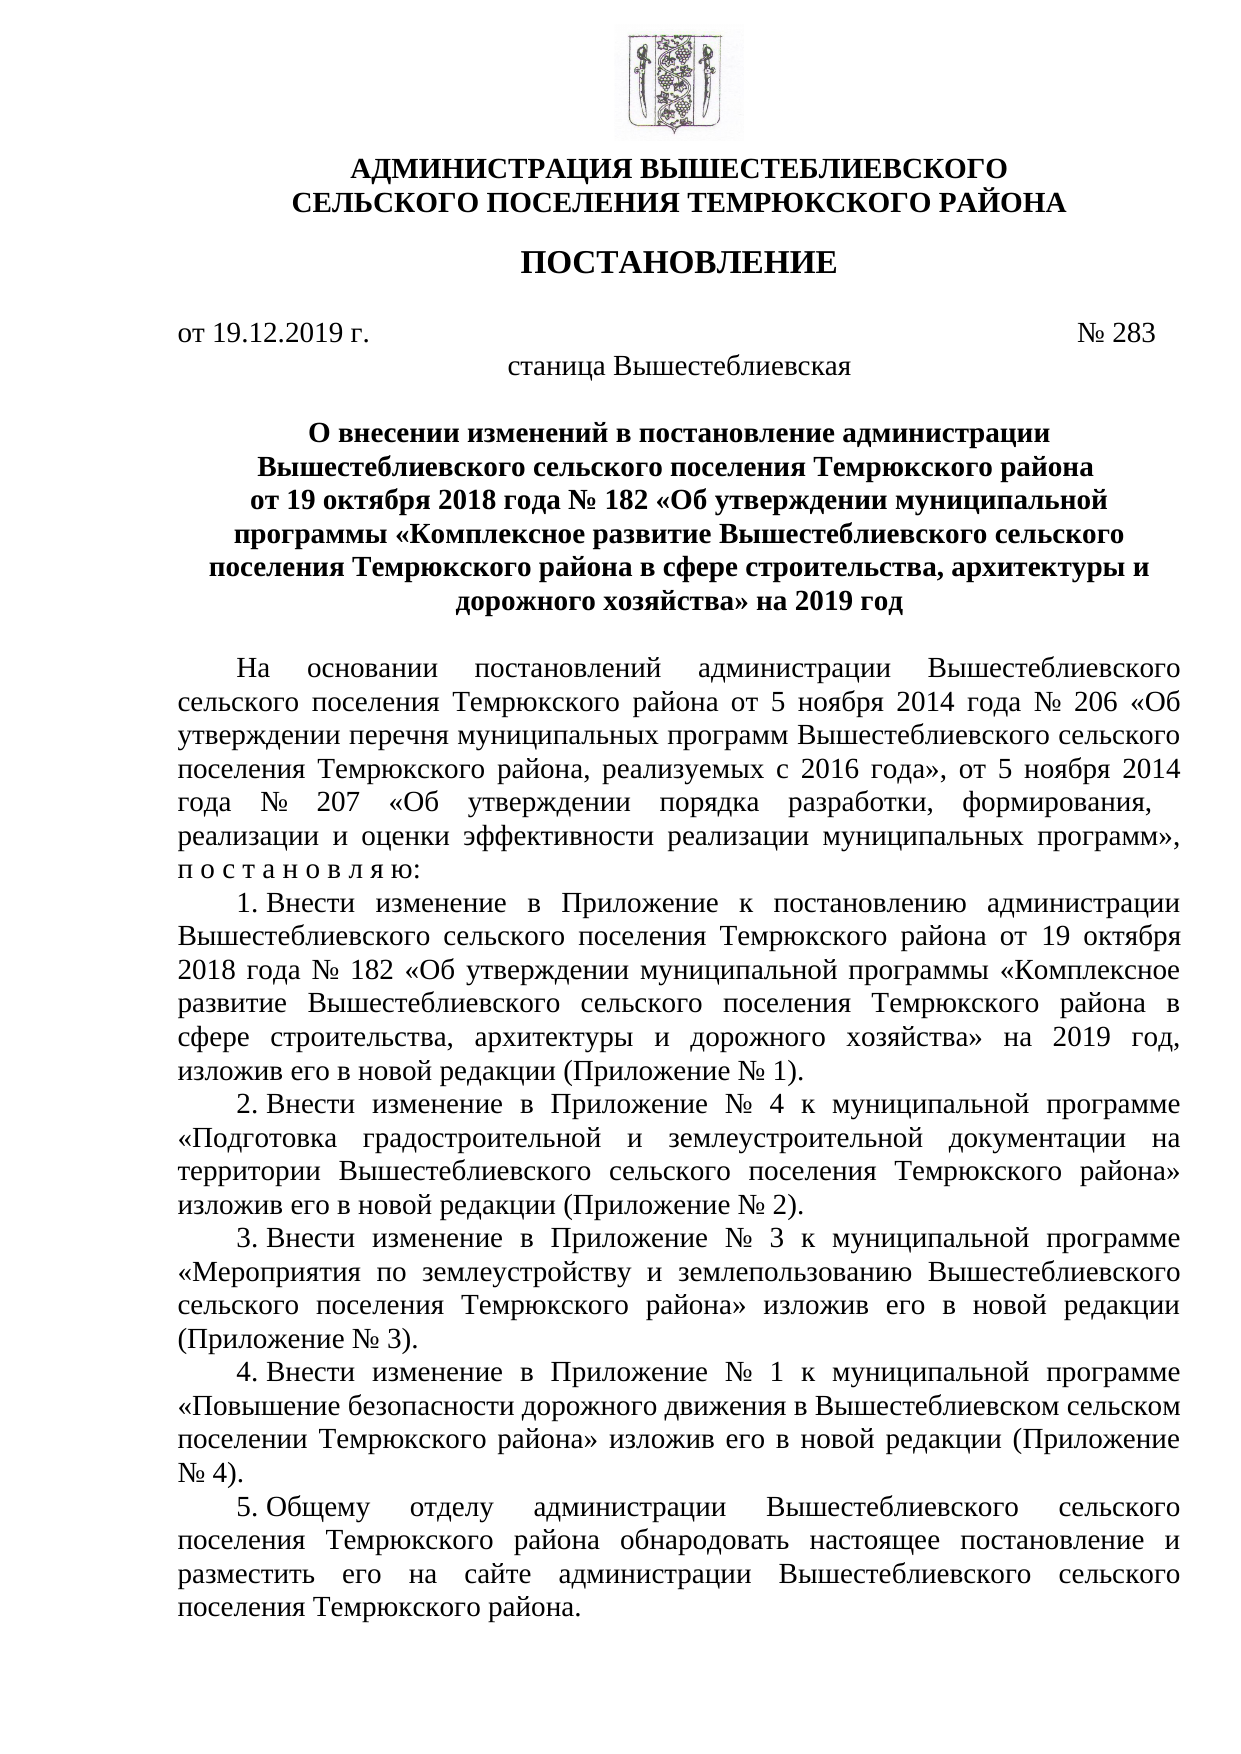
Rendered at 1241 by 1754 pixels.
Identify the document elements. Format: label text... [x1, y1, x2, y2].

text ПОСТАНОВЛЕНИЕ [177, 243, 1181, 281]
text АДМИНИСТРАЦИЯ ВЫШЕСТЕБЛИЕВСКОГО [177, 152, 1181, 185]
text станица Вышестеблиевская [177, 348, 1181, 382]
list Внести изменение в Приложение № 4 к муниципальной программе «Подготовка градостроительной и землеустроительной документации на территории Вышестеблиевского сельского поселения Темрюкского района» изложив его в новой редакции (Приложение № 2). [177, 1086, 1181, 1220]
list Внести изменение в Приложение № 1 к муниципальной программе «Повышение безопасности дорожного движения в Вышестеблиевском сельском поселении Темрюкского района» изложив его в новой редакции (Приложение № 4). [177, 1354, 1181, 1489]
list Внести изменение в Приложение № 3 к муниципальной программе «Мероприятия по землеустройству и землепользованию Вышестеблиевского сельского поселения Темрюкского района» изложив его в новой редакции (Приложение № 3). [177, 1220, 1181, 1354]
list Общему отделу администрации Вышестеблиевского сельского поселения Темрюкского района обнародовать настоящее постановление и разместить его на сайте администрации Вышестеблиевского сельского поселения Темрюкского района. [177, 1489, 1181, 1623]
text О внесении изменений в постановление администрации Вышестеблиевского сельского поселения Темрюкского района от 19 октября 2018 года № 182 «Об утверждении муниципальной программы «Комплексное развитие Вышестеблиевского сельского поселения Темрюкского района в сфере строительства, архитектуры и дорожного хозяйства» на 2019 год [177, 415, 1181, 617]
text На основании постановлений администрации Вышестеблиевского сельского поселения Темрюкского района от 5 ноября 2014 года № 206 «Об утверждении перечня муниципальных программ Вышестеблиевского сельского поселения Темрюкского района, реализуемых с 2016 года», от 5 ноября 2014 года № 207 «Об утверждении порядка разработки, формирования, реализации и оценки эффективности реализации муниципальных программ», п о с т а н о в л я ю: [177, 650, 1181, 885]
text СЕЛЬСКОГО ПОСЕЛЕНИЯ ТЕМРЮКСКОГО РАЙОНА [177, 185, 1181, 219]
text от 19.12.2019 г. № 283 [177, 315, 1181, 348]
list Внести изменение в Приложение к постановлению администрации Вышестеблиевского сельского поселения Темрюкского района от 19 октября 2018 года № 182 «Об утверждении муниципальной программы «Комплексное развитие Вышестеблиевского сельского поселения Темрюкского района в сфере строительства, архитектуры и дорожного хозяйства» на 2019 год, изложив его в новой редакции (Приложение № 1). [177, 885, 1181, 1086]
picture [614, 24, 744, 141]
